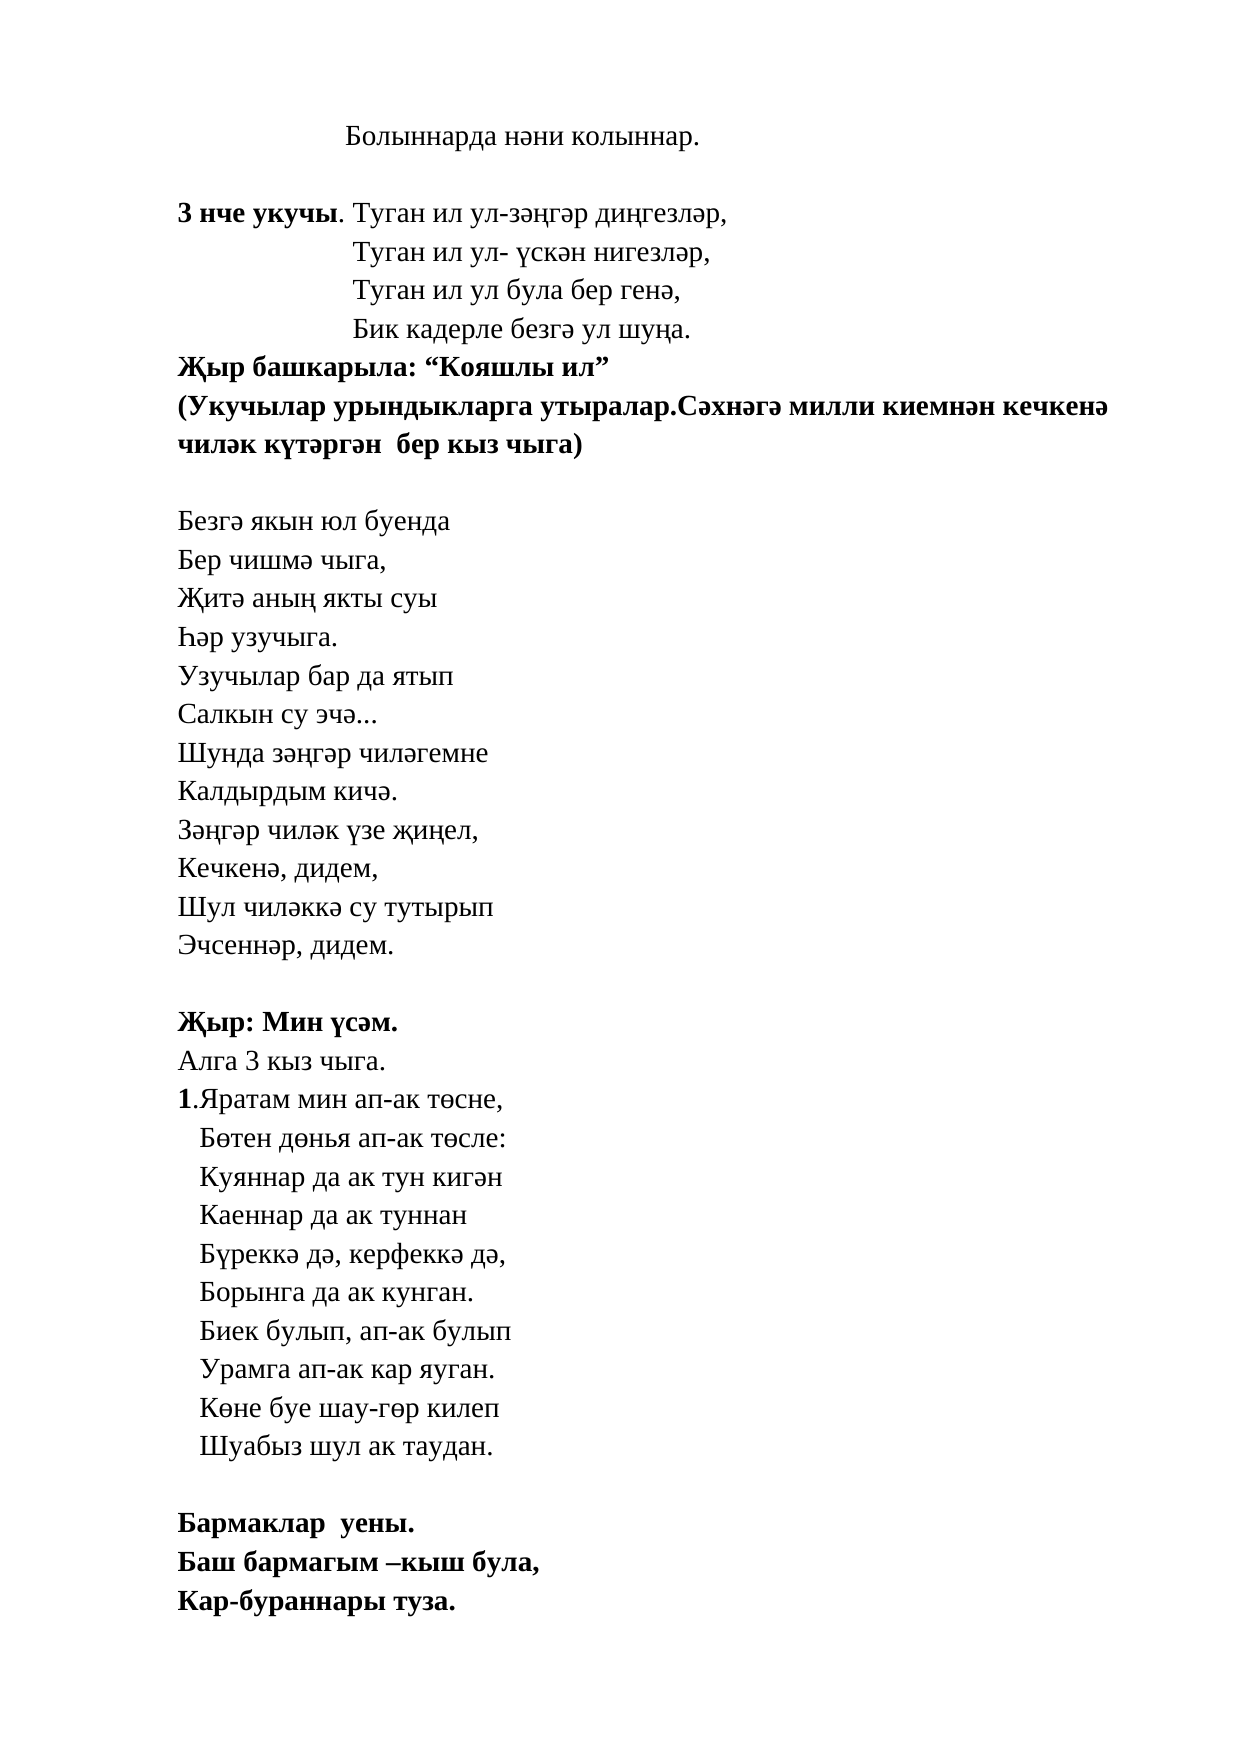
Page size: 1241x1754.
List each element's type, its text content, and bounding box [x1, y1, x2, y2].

text Шуабыз шул ак таудан. [177, 1428, 1152, 1462]
text Салкын су эчә... [177, 696, 1152, 730]
text Бер чишмә чыга, [177, 542, 1152, 576]
text Урамга ап-ак кар яуган. [177, 1351, 1152, 1385]
text Биек булып, ап-ак булып [177, 1313, 1152, 1346]
text Бармаклар уены. [177, 1506, 1152, 1539]
text Җыр башкарыла: “Кояшлы ил” [177, 349, 1152, 383]
text (Укучылар урындыкларга утыралар.Сәхнәгә милли киемнән кечкенә чиләк күтәргән бер кыз чыга) [177, 388, 1152, 460]
text Каеннар да ак туннан [177, 1197, 1152, 1231]
text 1.Яратам мин ап-ак төсне, [177, 1082, 1152, 1115]
text Узучылар бар да ятып [177, 658, 1152, 691]
text Кечкенә, дидем, [177, 850, 1152, 884]
text Җитә аның якты суы [177, 581, 1152, 614]
text Эчсеннәр, дидем. [177, 927, 1152, 961]
text Алга 3 кыз чыга. [177, 1043, 1152, 1077]
text Калдырдым кичә. [177, 773, 1152, 807]
text Борынга да ак кунган. [177, 1274, 1152, 1308]
text Туган ил ул- үскән нигезләр, [177, 234, 1152, 267]
text Кар-бураннары туза. [177, 1583, 1152, 1616]
text Бөтен дөнья ап-ак төсле: [177, 1120, 1152, 1154]
text Туган ил ул була бер генә, [177, 272, 1152, 306]
text Бик кадерле безгә ул шуңа. [177, 311, 1152, 344]
text Һәр узучыга. [177, 619, 1152, 653]
text Безгә якын юл буенда [177, 503, 1152, 537]
text Куяннар да ак тун кигән [177, 1159, 1152, 1192]
text Шул чиләккә су тутырып [177, 889, 1152, 922]
text Җыр: Мин үсәм. [177, 1004, 1152, 1038]
text Баш бармагым –кыш була, [177, 1544, 1152, 1578]
text Зәңгәр чиләк үзе җиңел, [177, 812, 1152, 845]
text Бүреккә дә, керфеккә дә, [177, 1236, 1152, 1269]
text Болыннарда нәни колыннар. [177, 118, 1152, 152]
text Шунда зәңгәр чиләгемне [177, 735, 1152, 768]
text Көне буе шау-гөр килеп [177, 1390, 1152, 1423]
text 3 нче укучы. Туган ил ул-зәңгәр диңгезләр, [177, 195, 1152, 229]
